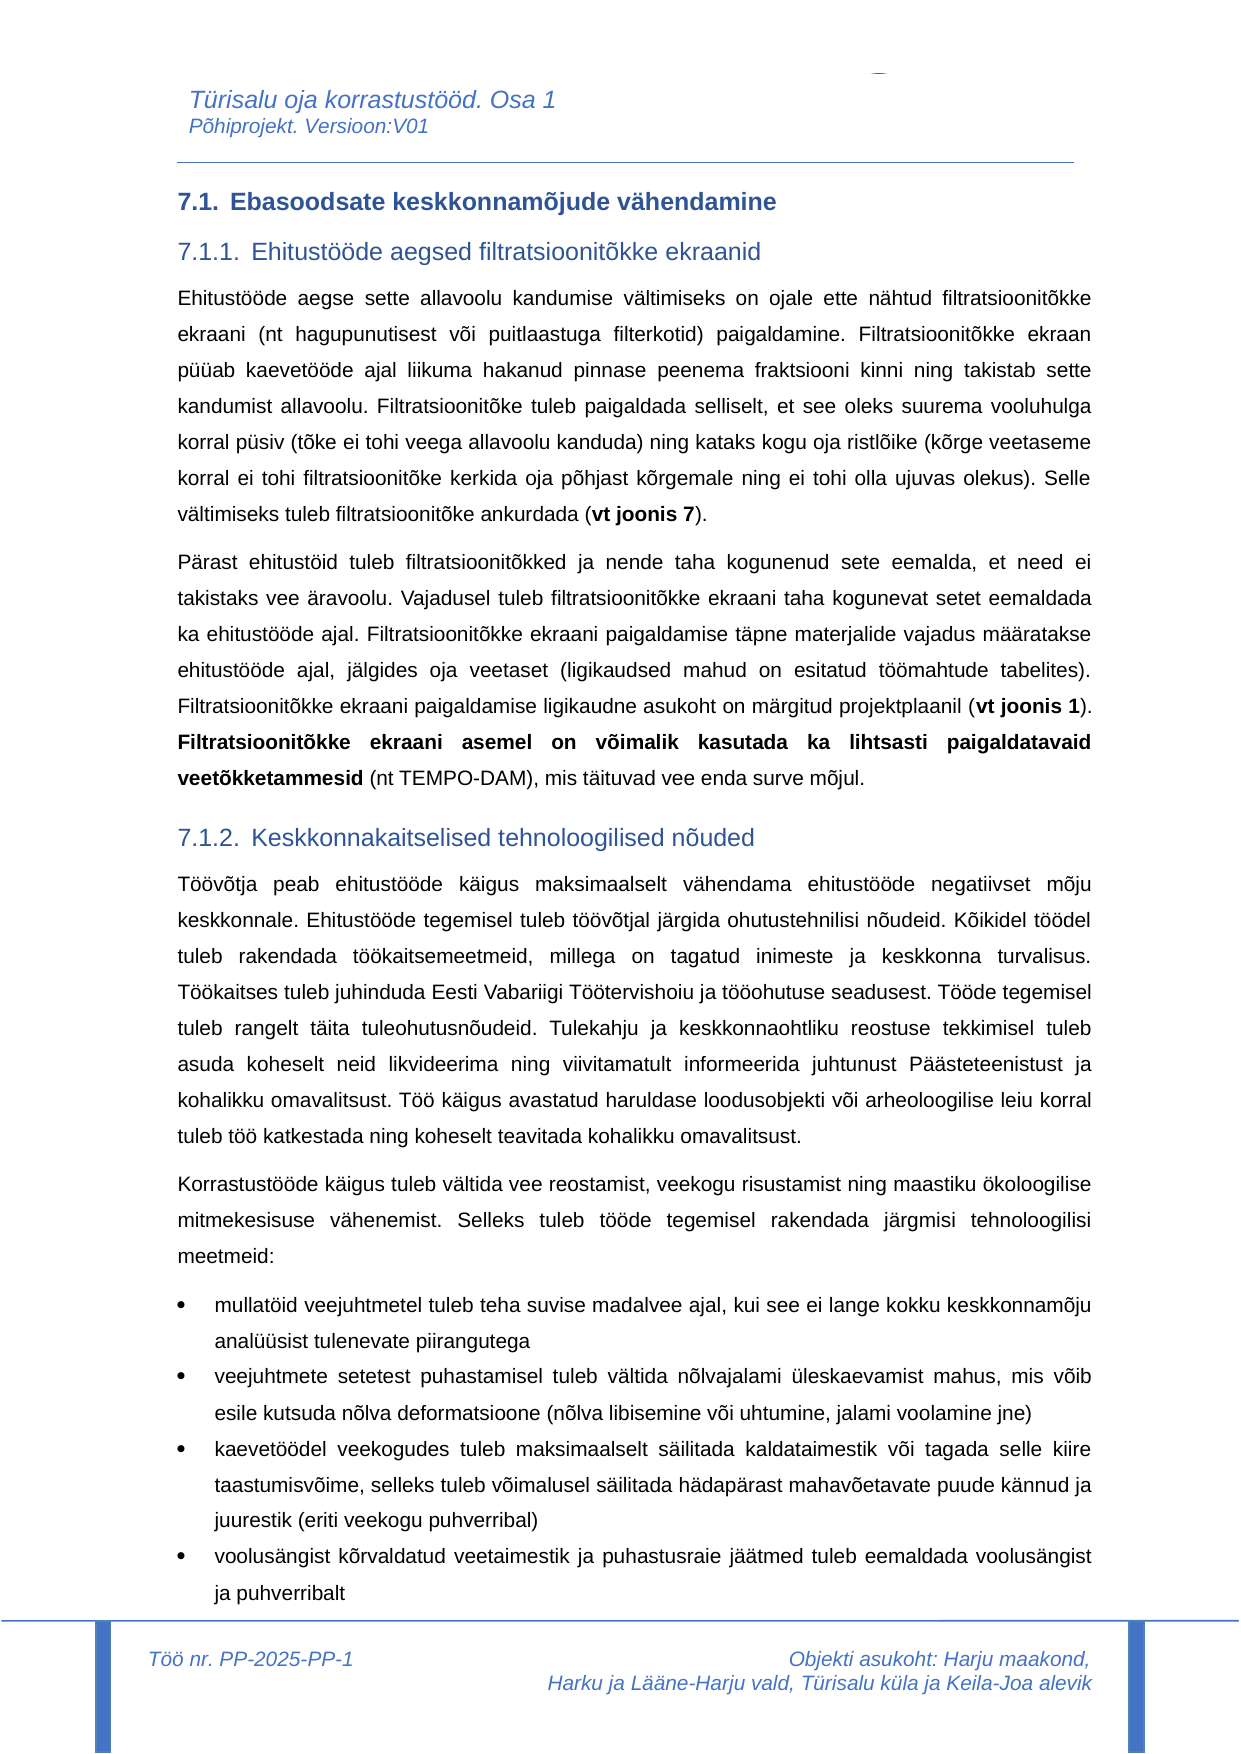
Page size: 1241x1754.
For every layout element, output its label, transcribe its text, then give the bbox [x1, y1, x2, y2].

subtitle Ebasoodsate keskkonnamõjude vähendamine [177, 187, 1092, 216]
subtitle Keskkonnakaitselised tehnoloogilised nõuded [177, 822, 1092, 851]
text Ehitustööde aegse sette allavoolu kandumise vältimiseks on ojale ette nähtud filtratsioonitõkke ekraani (nt hagupunutisest või puitlaastuga filterkotid) paigaldamine. Filtratsioonitõkke ekraan püüab kaevetööde ajal liikuma hakanud pinnase peenema fraktsiooni kinni ning takistab sette kandumist allavoolu. Filtratsioonitõke tuleb paigaldada selliselt, et see oleks suurema vooluhulga korral püsiv (tõke ei tohi veega allavoolu kanduda) ning kataks kogu oja ristlõike (kõrge veetaseme korral ei tohi filtratsioonitõke kerkida oja põhjast kõrgemale ning ei tohi olla ujuvas olekus). Selle vältimiseks tuleb filtratsioonitõke ankurdada (vt joonis 7). [177, 286, 1092, 526]
text Töövõtja peab ehitustööde käigus maksimaalselt vähendama ehitustööde negatiivset mõju keskkonnale. Ehitustööde tegemisel tuleb töövõtjal järgida ohutustehnilisi nõudeid. Kõikidel töödel tuleb rakendada töökaitsemeetmeid, millega on tagatud inimeste ja keskkonna turvalisus. Töökaitses tuleb juhinduda Eesti Vabariigi Töötervishoiu ja tööohutuse seadusest. Tööde tegemisel tuleb rangelt täita tuleohutusnõudeid. Tulekahju ja keskkonnaohtliku reostuse tekkimisel tuleb asuda koheselt neid likvideerima ning viivitamatult informeerida juhtunust Päästeteenistust ja kohalikku omavalitsust. Töö käigus avastatud haruldase loodusobjekti või arheoloogilise leiu korral tuleb töö katkestada ning koheselt teavitada kohalikku omavalitsust. [177, 872, 1092, 1148]
list mullatöid veejuhtmetel tuleb teha suvise madalvee ajal, kui see ei lange kokku keskkonnamõju analüüsist tulenevate piirangutega [177, 1292, 1092, 1352]
list voolusängist kõrvaldatud veetaimestik ja puhastusraie jäätmed tuleb eemaldada voolusängist ja puhverribalt [177, 1544, 1092, 1604]
subtitle Ehitustööde aegsed filtratsioonitõkke ekraanid [177, 236, 1092, 265]
list kaevetöödel veekogudes tuleb maksimaalselt säilitada kaldataimestik või tagada selle kiire taastumisvõime, selleks tuleb võimalusel säilitada hädapärast mahavõetavate puude kännud ja juurestik (eriti veekogu puhverribal) [177, 1436, 1092, 1532]
list veejuhtmete setetest puhastamisel tuleb vältida nõlvajalami üleskaevamist mahus, mis võib esile kutsuda nõlva deformatsioone (nõlva libisemine või uhtumine, jalami voolamine jne) [177, 1364, 1092, 1424]
text Korrastustööde käigus tuleb vältida vee reostamist, veekogu risustamist ning maastiku ökoloogilise mitmekesisuse vähenemist. Selleks tuleb tööde tegemisel rakendada järgmisi tehnoloogilisi meetmeid: [177, 1172, 1092, 1268]
text Pärast ehitustöid tuleb filtratsioonitõkked ja nende taha kogunenud sete eemalda, et need ei takistaks vee äravoolu. Vajadusel tuleb filtratsioonitõkke ekraani taha kogunevat setet eemaldada ka ehitustööde ajal. Filtratsioonitõkke ekraani paigaldamise täpne materjalide vajadus määratakse ehitustööde ajal, jälgides oja veetaset (ligikaudsed mahud on esitatud töömahtude tabelites). Filtratsioonitõkke ekraani paigaldamise ligikaudne asukoht on märgitud projektplaanil (vt joonis 1). Filtratsioonitõkke ekraani asemel on võimalik kasutada ka lihtsasti paigaldatavaid veetõkketammesid (nt TEMPO-DAM), mis täituvad vee enda surve mõjul. [177, 550, 1092, 790]
